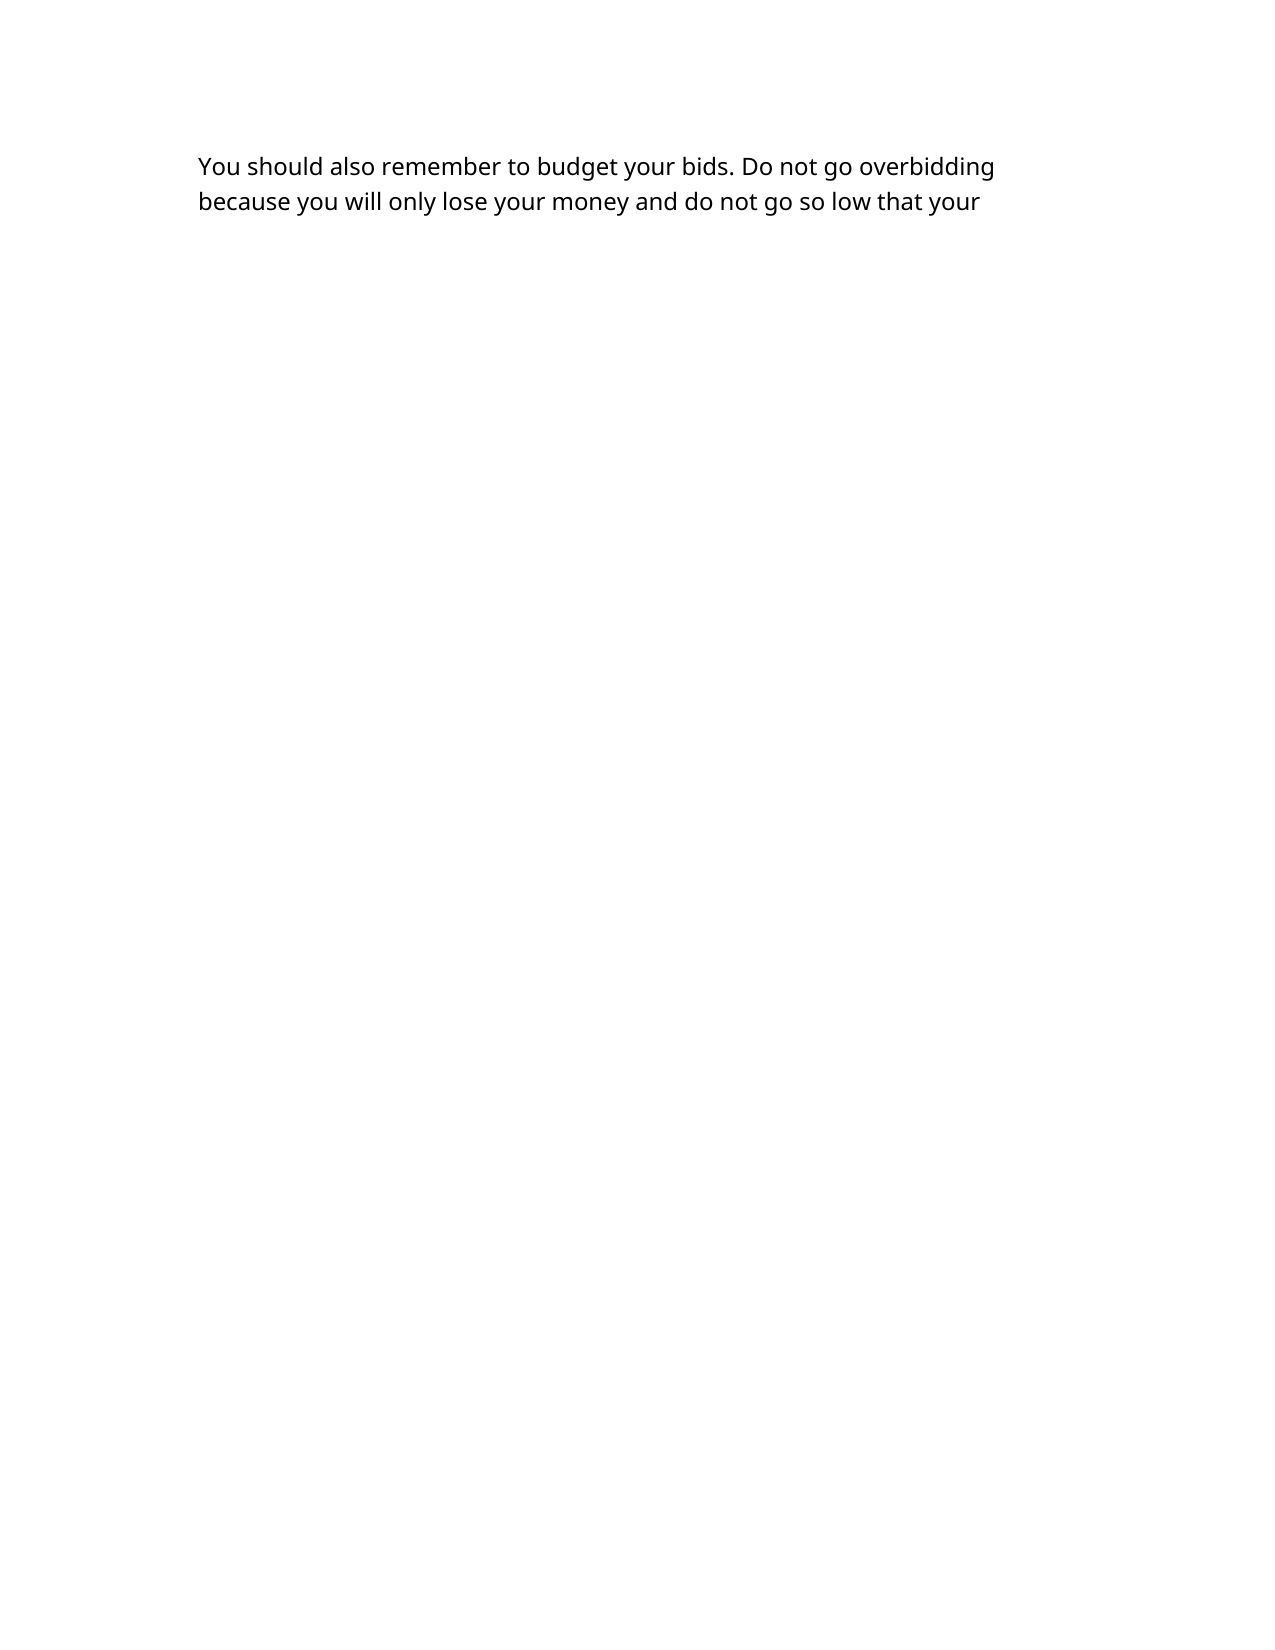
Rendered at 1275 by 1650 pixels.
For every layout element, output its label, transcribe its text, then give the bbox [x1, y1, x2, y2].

text You should also remember to budget your bids. Do not go overbidding because you will only lose your money and do not go so low that your [198, 150, 1085, 217]
